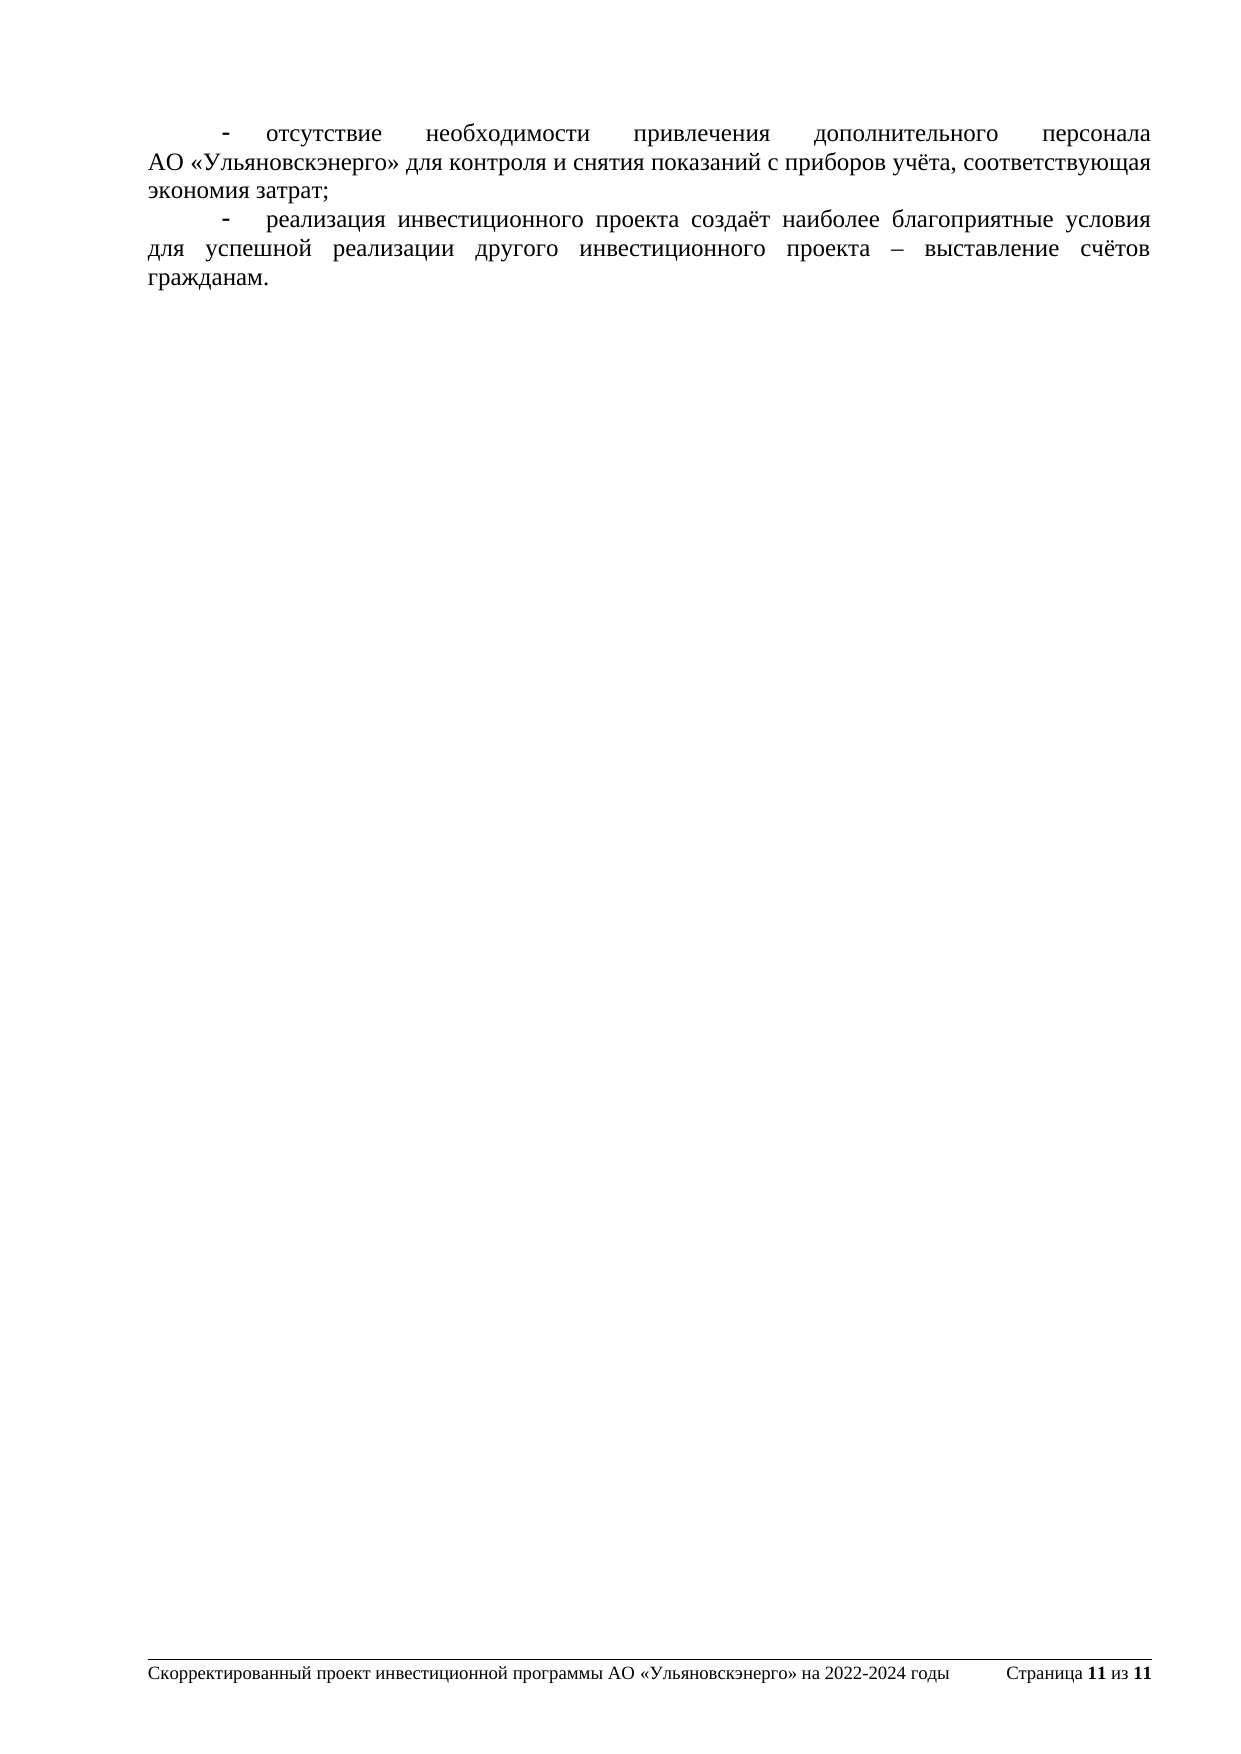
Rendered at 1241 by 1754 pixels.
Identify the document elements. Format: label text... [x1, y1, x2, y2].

list реализация инвестиционного проекта создаёт наиболее благоприятные условия для успешной реализации другого инвестиционного проекта – выставление счётов гражданам. [148, 204, 1152, 291]
list отсутствие необходимости привлечения дополнительного персонала АО «Ульяновскэнерго» для контроля и снятия показаний с приборов учёта, соответствующая экономия затрат; [148, 118, 1152, 204]
